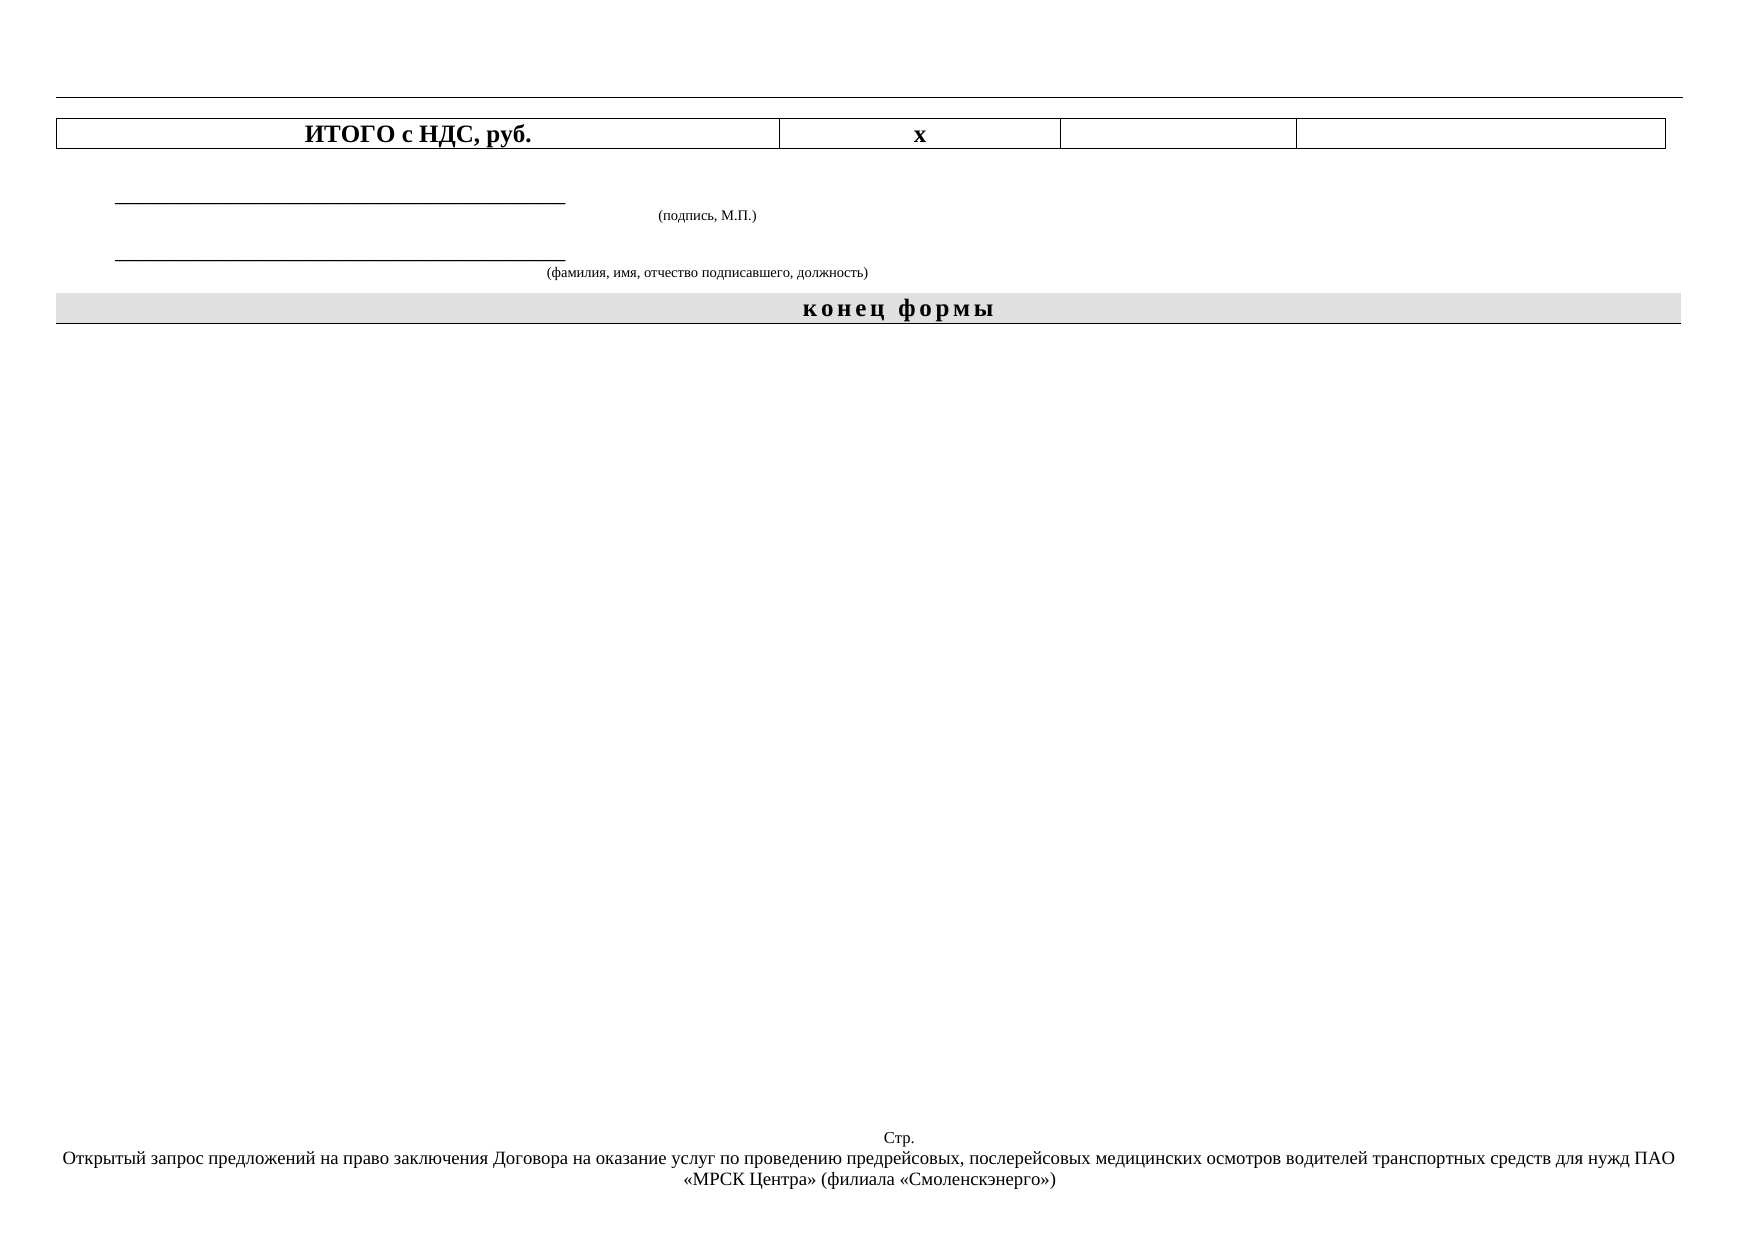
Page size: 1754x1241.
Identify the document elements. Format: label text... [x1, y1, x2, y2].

text ____________________________________ [56, 235, 1683, 264]
table_cell х [780, 119, 1060, 148]
table_cell [1297, 119, 1665, 148]
text (подпись, М.П.) [56, 206, 1299, 235]
table_cell ИТОГО с НДС, руб. [57, 119, 779, 148]
table_cell [1061, 119, 1296, 148]
text конец формы [56, 293, 1681, 323]
text (фамилия, имя, отчество подписавшего, должность) [56, 264, 1299, 293]
text ____________________________________ [56, 178, 1683, 206]
